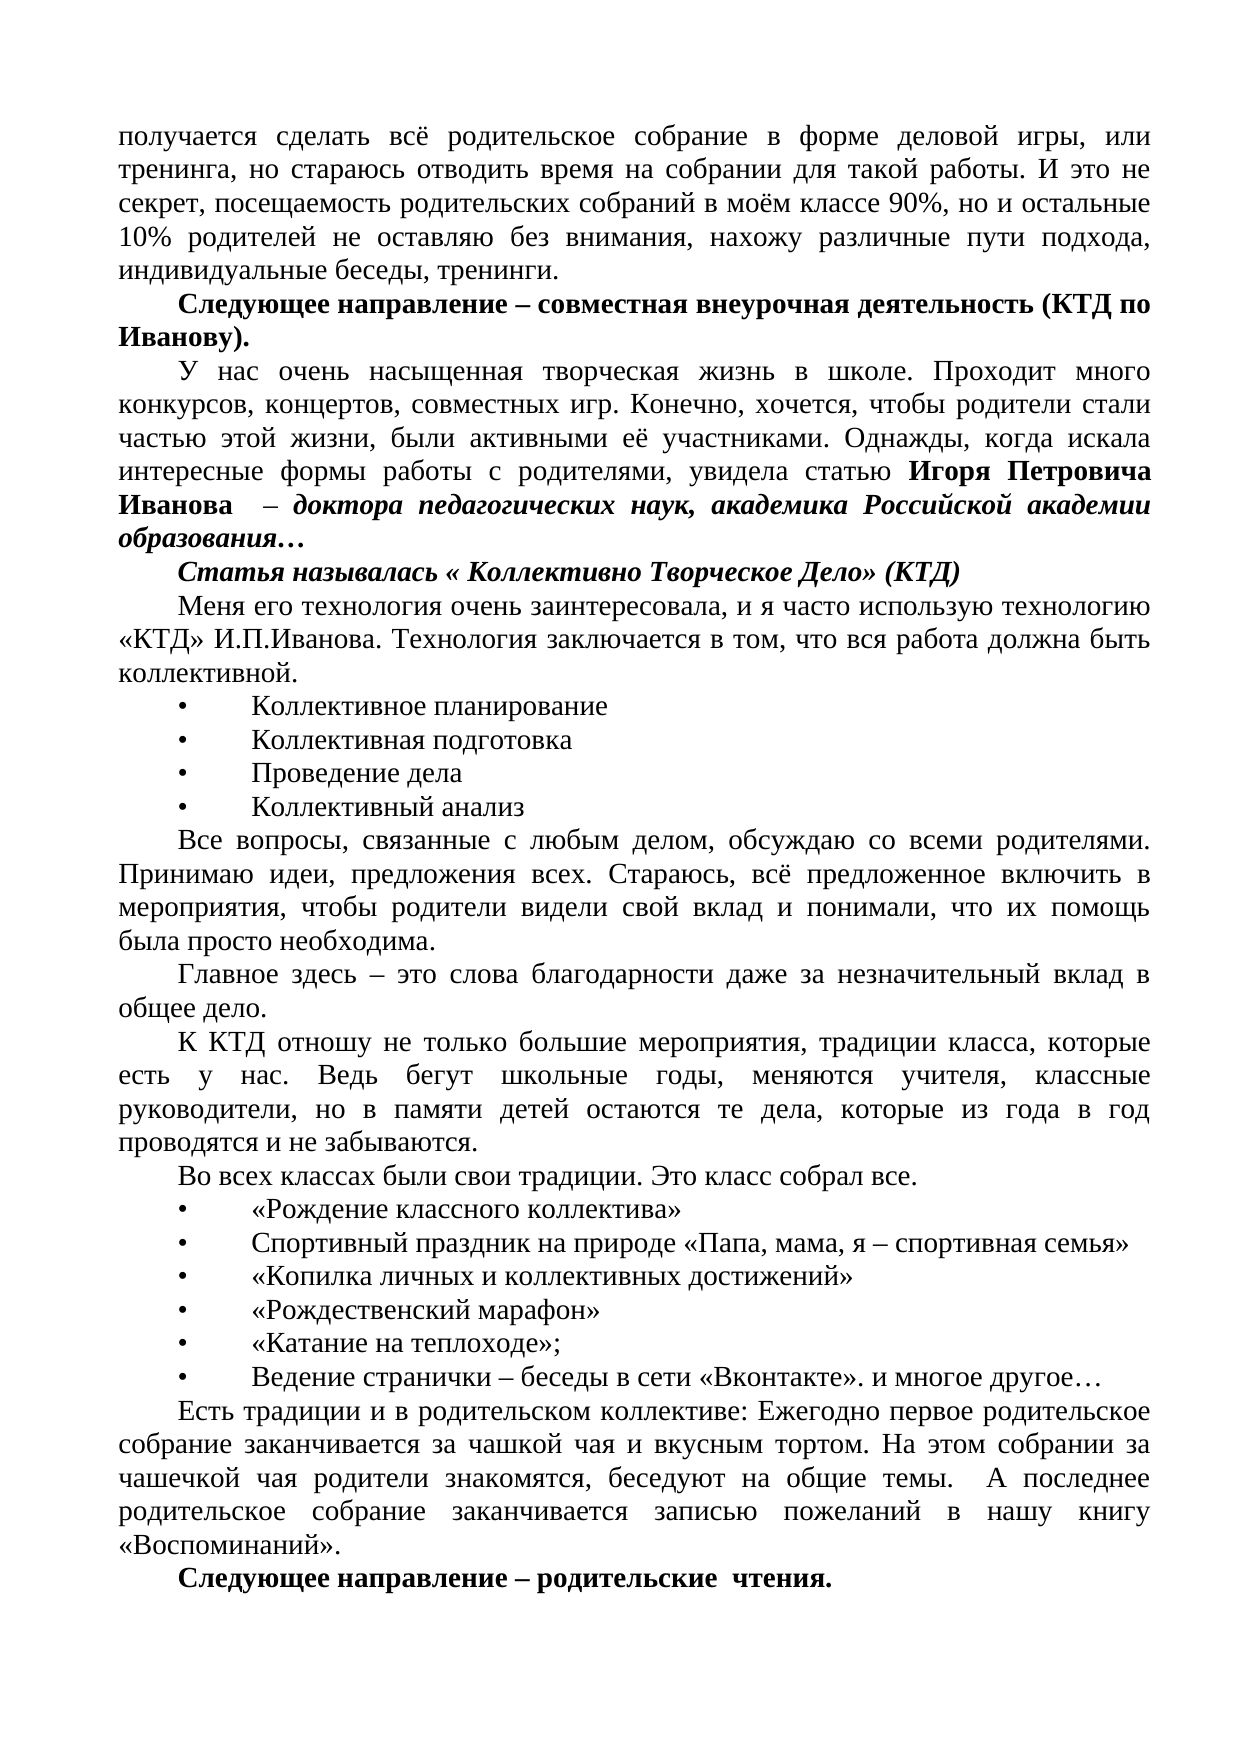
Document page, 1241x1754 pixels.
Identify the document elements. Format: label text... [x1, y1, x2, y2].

text Следующее направление – совместная внеурочная деятельность (КТД по Иванову). [118, 286, 1152, 353]
text Следующее направление – родительские чтения. [118, 1560, 1152, 1594]
text • «Рождественский марафон» [118, 1292, 1152, 1326]
text Все вопросы, связанные с любым делом, обсуждаю со всеми родителями. Принимаю идеи, предложения всех. Стараюсь, всё предложенное включить в мероприятия, чтобы родители видели свой вклад и понимали, что их помощь была просто необходима. [118, 822, 1152, 957]
text • «Рождение классного коллектива» [118, 1191, 1152, 1225]
text • Ведение странички – беседы в сети «Вконтакте». и многое другое… [118, 1359, 1152, 1393]
text • Проведение дела [118, 755, 1152, 789]
text Во всех классах были свои традиции. Это класс собрал все. [118, 1158, 1152, 1191]
text • Коллективная подготовка [118, 722, 1152, 755]
text • Коллективное планирование [118, 688, 1152, 722]
text • Коллективный анализ [118, 789, 1152, 822]
text • Спортивный праздник на природе «Папа, мама, я – спортивная семья» [118, 1225, 1152, 1258]
text К КТД отношу не только большие мероприятия, традиции класса, которые есть у нас. Ведь бегут школьные годы, меняются учителя, классные руководители, но в памяти детей остаются те дела, которые из года в год проводятся и не забываются. [118, 1024, 1152, 1158]
text Главное здесь – это слова благодарности даже за незначительный вклад в общее дело. [118, 957, 1152, 1024]
text • «Катание на теплоходе»; [118, 1326, 1152, 1359]
text Меня его технология очень заинтересовала, и я часто использую технологию «КТД» И.П.Иванова. Технология заключается в том, что вся работа должна быть коллективной. [118, 588, 1152, 688]
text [118, 118, 1152, 286]
text Статья называлась « Коллективно Творческое Дело» (КТД) [118, 554, 1152, 588]
text У нас очень насыщенная творческая жизнь в школе. Проходит много конкурсов, концертов, совместных игр. Конечно, хочется, чтобы родители стали частью этой жизни, были активными её участниками. Однажды, когда искала интересные формы работы с родителями, увидела статью Игоря Петровича Иванова – доктора педагогических наук, академика Российской академии образования… [118, 353, 1152, 554]
text Есть традиции и в родительском коллективе: Ежегодно первое родительское собрание заканчивается за чашкой чая и вкусным тортом. На этом собрании за чашечкой чая родители знакомятся, беседуют на общие темы. А последнее родительское собрание заканчивается записью пожеланий в нашу книгу «Воспоминаний». [118, 1393, 1152, 1560]
text • «Копилка личных и коллективных достижений» [118, 1258, 1152, 1292]
